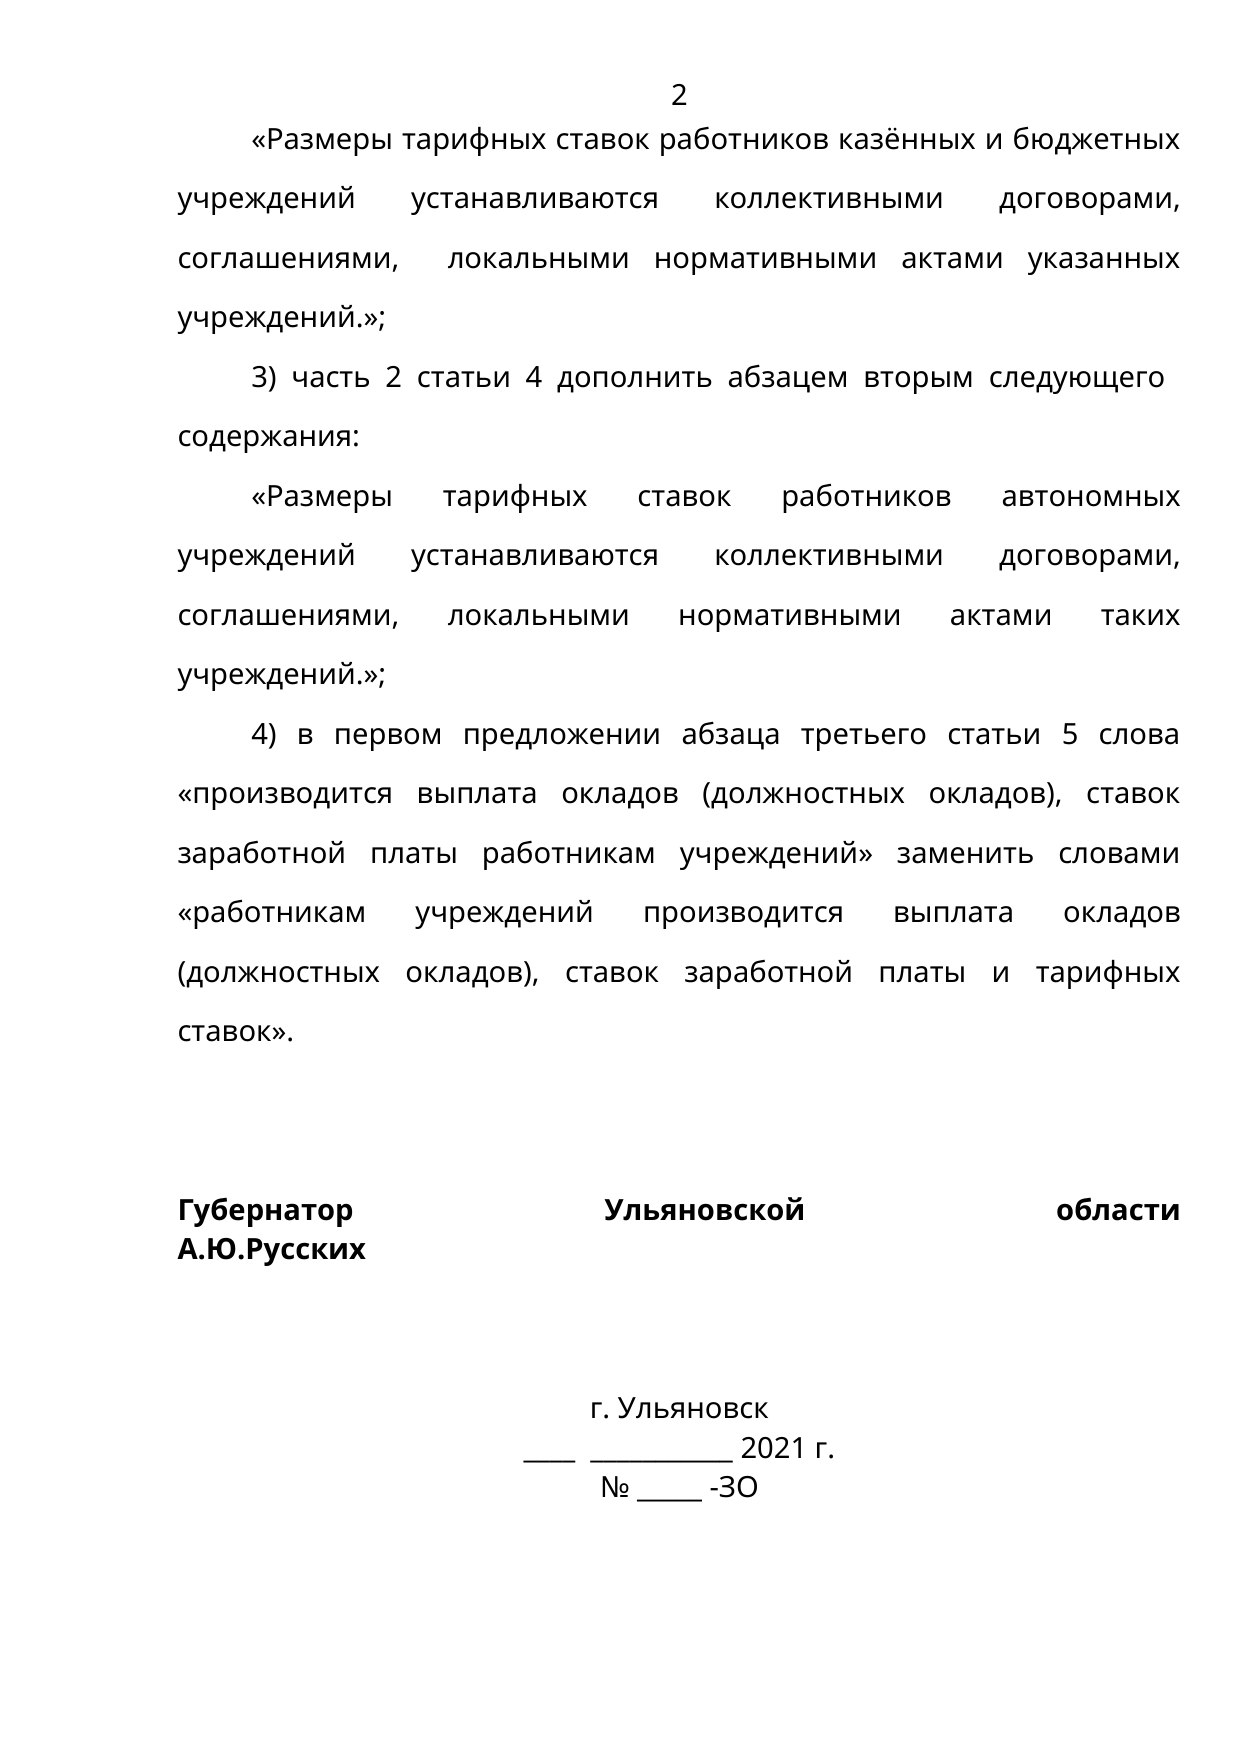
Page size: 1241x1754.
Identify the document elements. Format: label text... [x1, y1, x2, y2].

text № _____ -ЗО [177, 1467, 1181, 1506]
text «Размеры тарифных ставок работников казённых и бюджетных учреждений устанавливаются коллективными договорами, соглашениями, локальными нормативными актами указанных учреждений.»; [177, 118, 1181, 336]
text ____ ___________ 2021 г. [177, 1427, 1181, 1467]
text 4) в первом предложении абзаца третьего статьи 5 слова «производится выплата окладов (должностных окладов), ставок заработной платы работникам учреждений» заменить словами «работникам учреждений производится выплата окладов (должностных окладов), ставок заработной платы и тарифных ставок». [177, 713, 1181, 1050]
text 3) часть 2 статьи 4 дополнить абзацем вторым следующего содержания: [177, 356, 1181, 455]
text Губернатор Ульяновской области А.Ю.Русских [177, 1189, 1181, 1268]
text «Размеры тарифных ставок работников автономных учреждений устанавливаются коллективными договорами, соглашениями, локальными нормативными актами таких учреждений.»; [177, 475, 1181, 693]
text г. Ульяновск [177, 1387, 1181, 1427]
